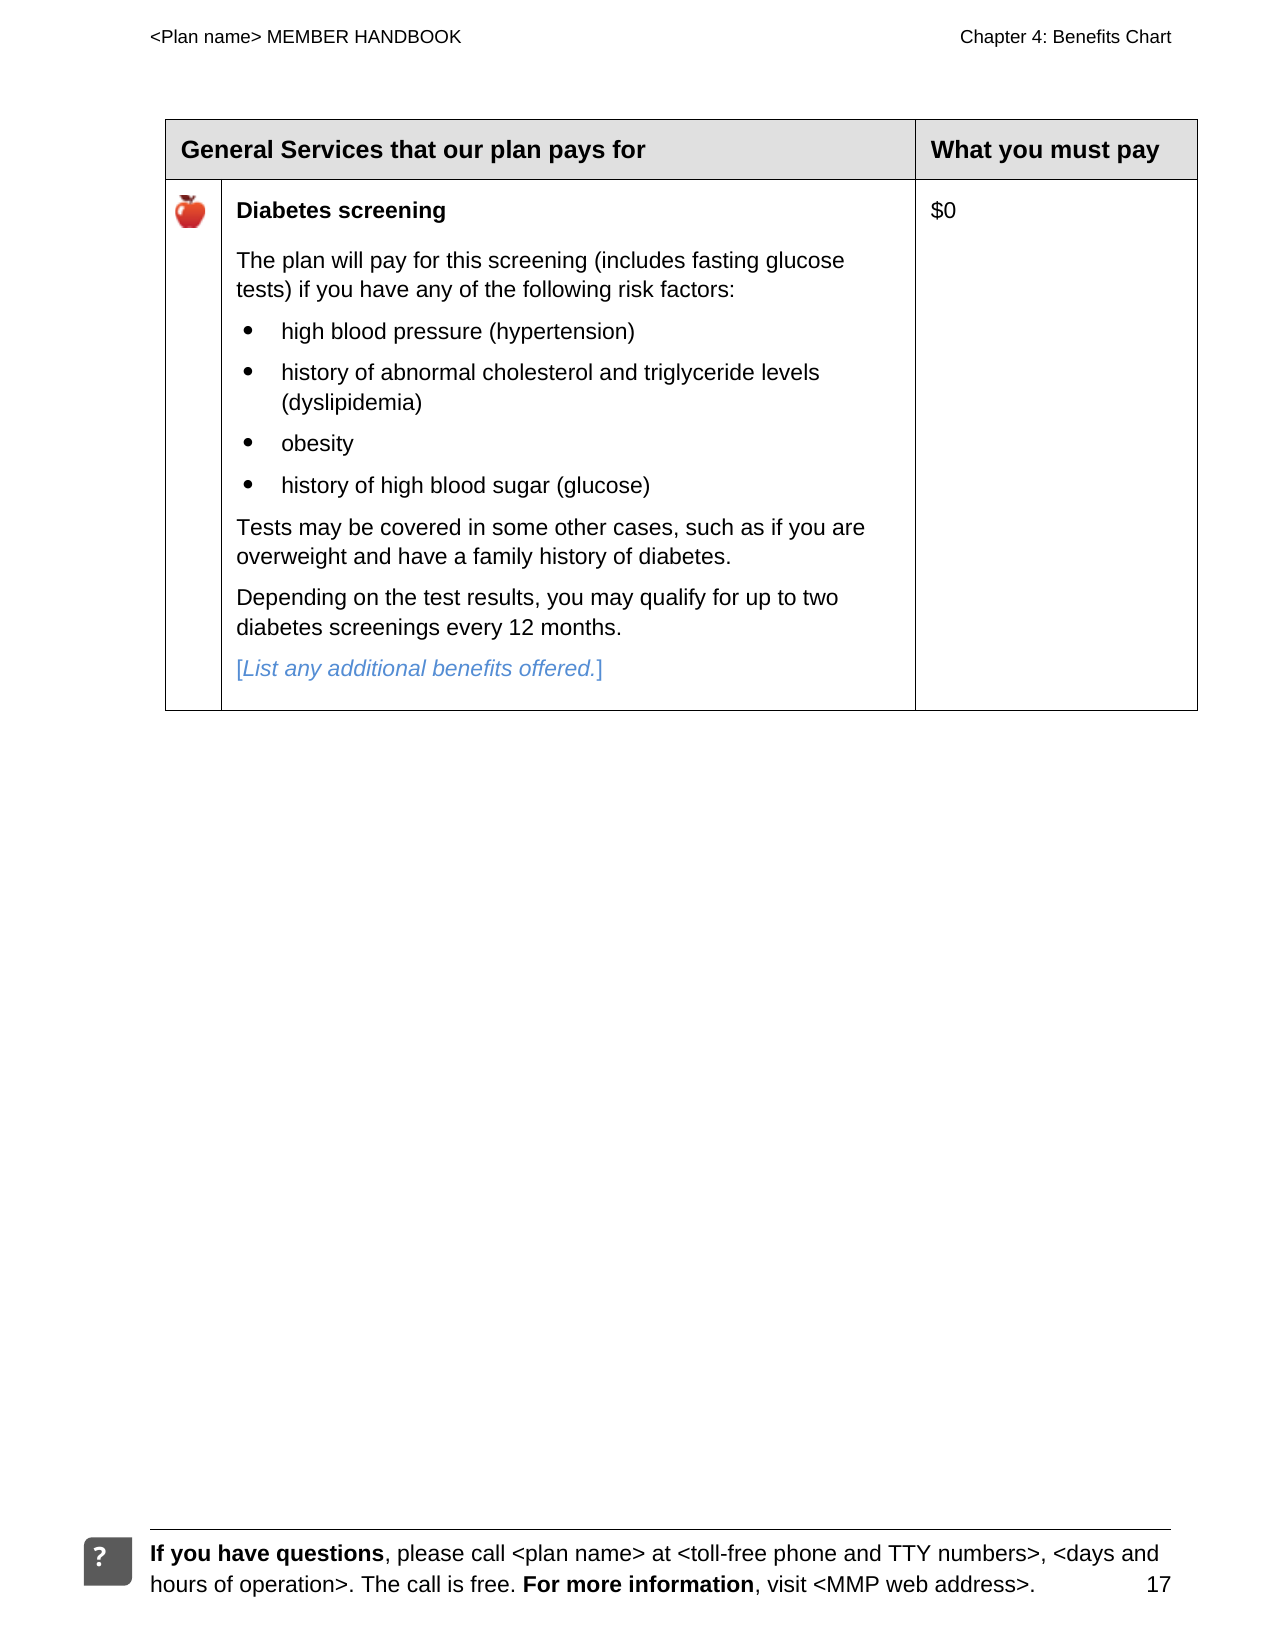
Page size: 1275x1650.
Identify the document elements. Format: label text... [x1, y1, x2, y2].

table_cell [166, 180, 221, 710]
table_header General Services that our plan pays for [166, 120, 915, 179]
table_cell Diabetes screening The plan will pay for this screening (includes fasting glucose tests) if you have any of the following risk factors: high blood pressure (hypertension) history of abnormal cholesterol and triglyceride levels (dyslipidemia) obesity history of high blood sugar (glucose) Tests may be covered in some other cases, such as if you are overweight and have a family history of diabetes. Depending on the test results, you may qualify for up to two diabetes screenings every 12 months. [List any additional benefits offered.] [222, 180, 915, 710]
picture [175, 195, 206, 228]
table_header What you must pay [916, 120, 1197, 179]
table_cell $0 [916, 180, 1197, 710]
